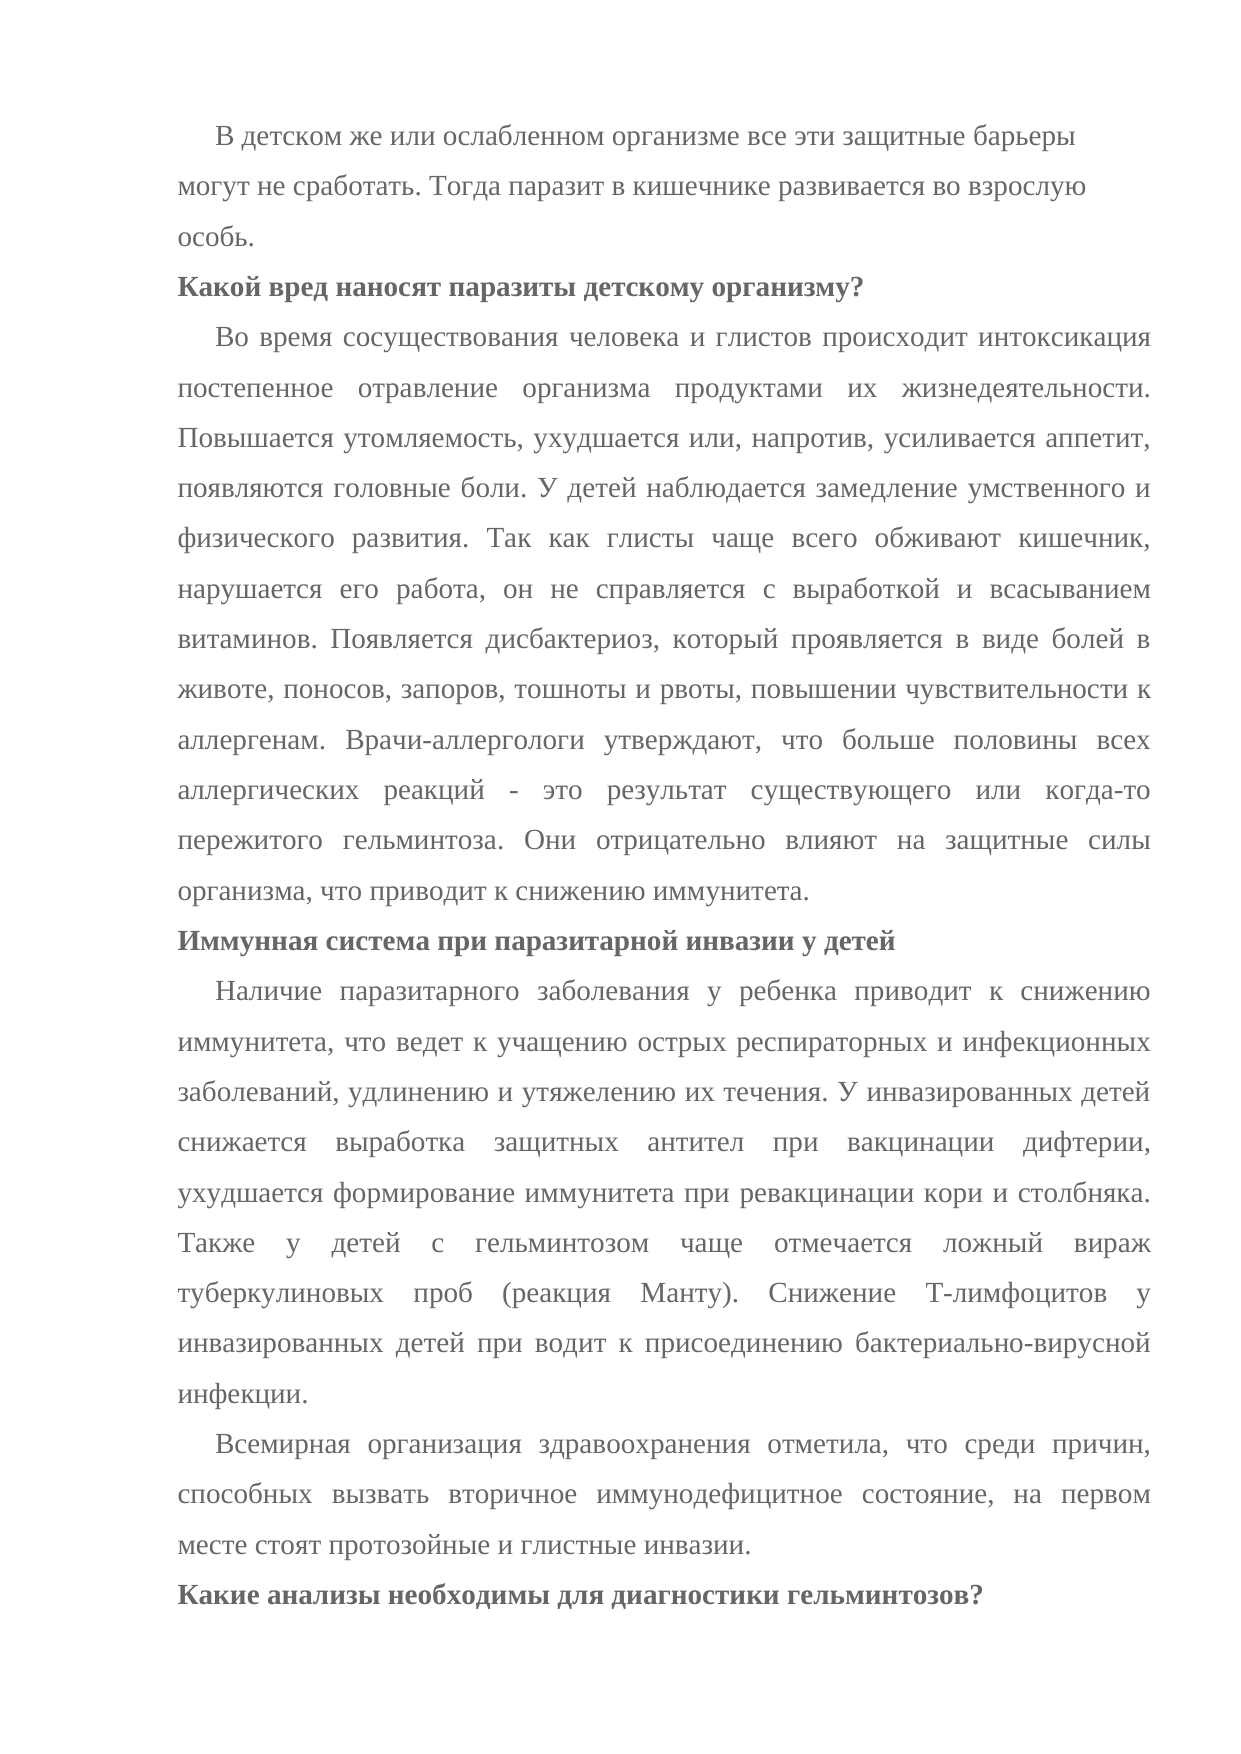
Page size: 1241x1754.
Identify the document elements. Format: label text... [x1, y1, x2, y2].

text Какой вред наносят паразиты детскому организму? [177, 269, 1152, 303]
text Всемирная организация здравоохранения отметила, что среди причин, способных вызвать вторичное иммунодефицитное состояние, на первом месте стоят протозойные и глистные инвазии. [177, 1426, 1152, 1560]
text В детском же или ослабленном организме все эти защитные барьеры могут не сработать. Тогда паразит в кишечнике развивается во взрослую особь. [177, 118, 1152, 252]
text Наличие паразитарного заболевания у ребенка приводит к снижению иммунитета, что ведет к учащению острых респираторных и инфекционных заболеваний, удлинению и утяжелению их течения. У инвазированных детей снижается выработка защитных антител при вакцинации дифтерии, ухудшается формирование иммунитета при ревакцинации кори и столбняка. Также у детей с гельминтозом чаще отмечается ложный вираж туберкулиновых проб (реакция Манту). Снижение Т-лимфоцитов у инвазированных детей при водит к присоединению бактериально-вирусной инфекции. [177, 973, 1152, 1409]
text Иммунная система при паразитарной инвазии у детей [177, 923, 1152, 957]
text Во время сосуществования человека и глистов происходит интоксикация постепенное отравление организма продуктами их жизнедеятельности. Повышается утомляемость, ухудшается или, напротив, усиливается аппетит, появляются головные боли. У детей наблюдается замедление умственного и физического развития. Так как глисты чаще всего обживают кишечник, нарушается его работа, он не справляется с выработкой и всасыванием витаминов. Появляется дисбактериоз, который проявляется в виде болей в животе, поносов, запоров, тошноты и рвоты, повышении чувствительности к аллергенам. Врачи-аллергологи утверждают, что больше половины всех аллергических реакций - это результат существующего или когда-то пережитого гельминтоза. Они отрицательно влияют на защитные силы организма, что приводит к снижению иммунитета. [177, 319, 1152, 906]
text Какие анализы необходимы для диагностики гельминтозов? [177, 1577, 1152, 1611]
